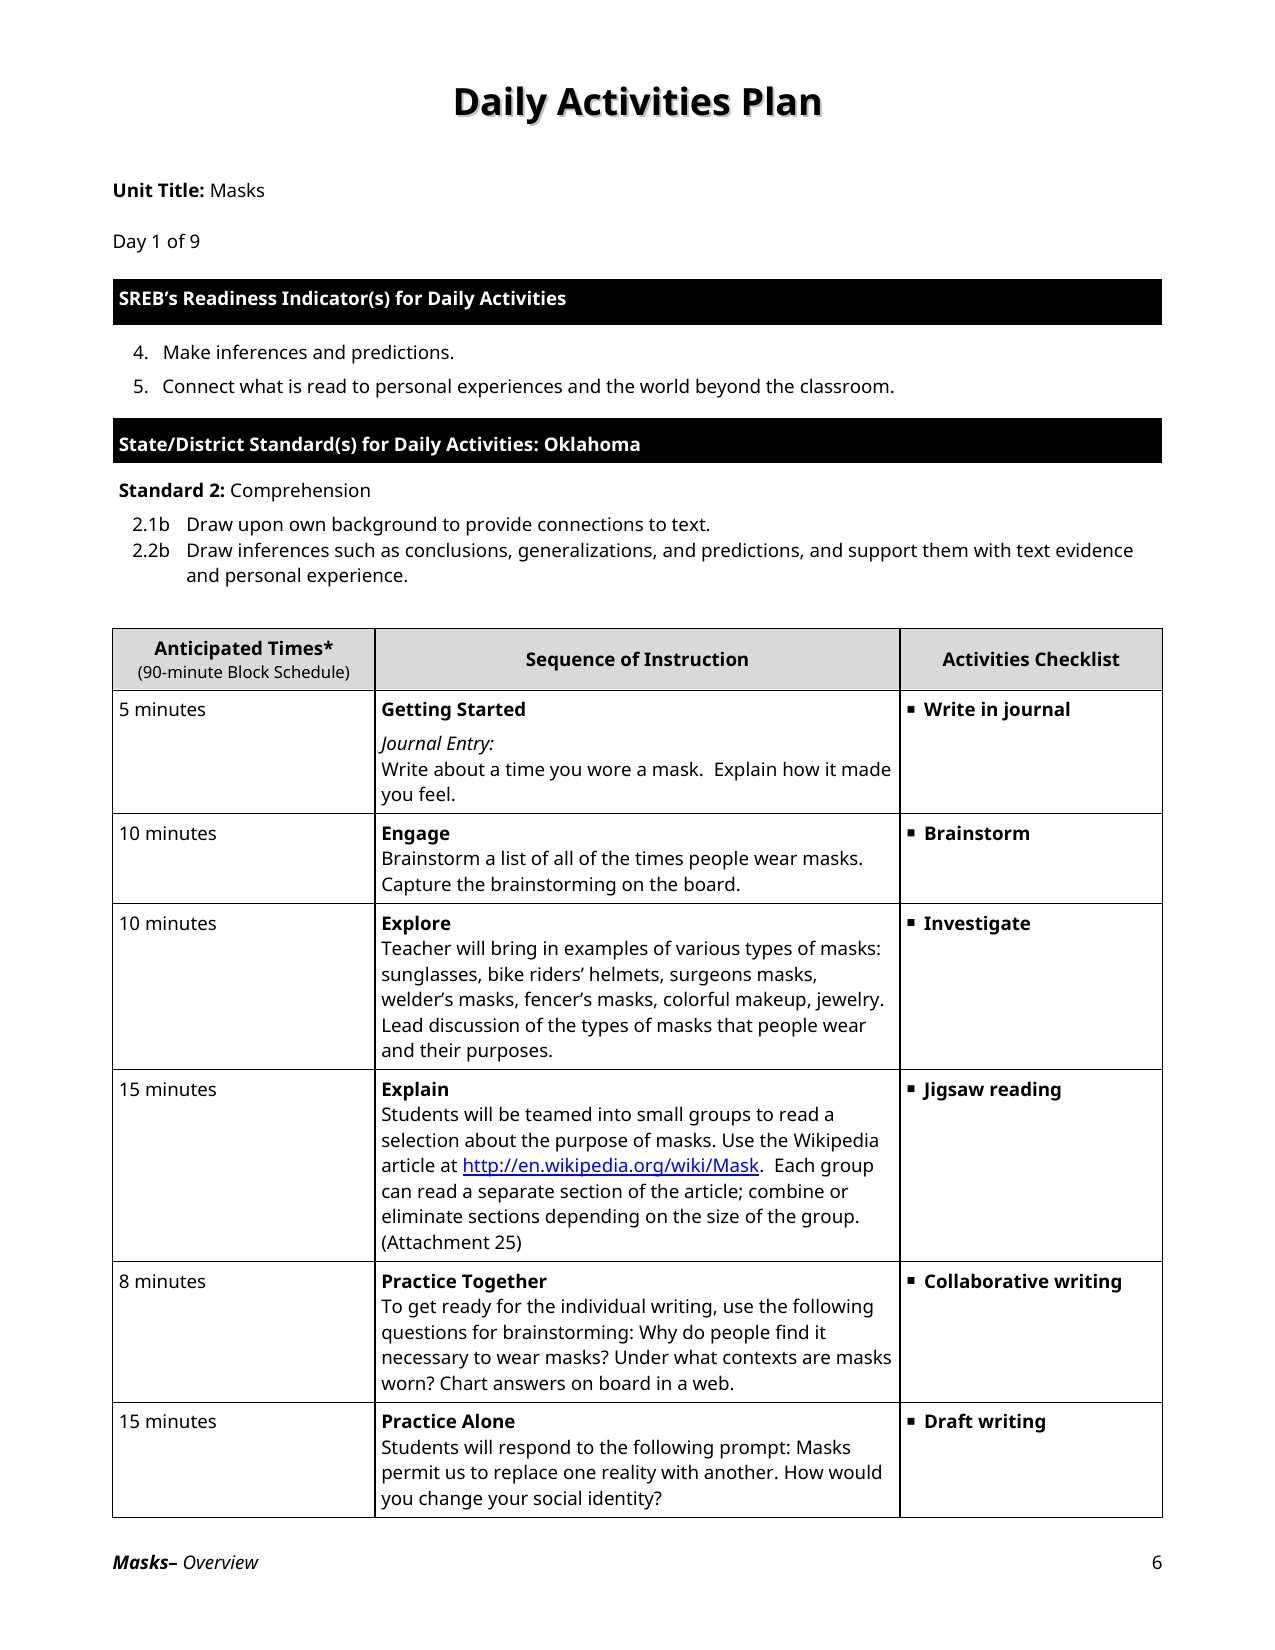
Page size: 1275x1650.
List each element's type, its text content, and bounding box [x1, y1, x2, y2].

table_cell 8 minutes [113, 1262, 374, 1402]
text Unit Title: Masks [112, 177, 1162, 203]
table_cell Getting Started Journal Entry: Write about a time you wore a mask. Explain how it made you feel. [376, 691, 899, 813]
table_cell 15 minutes [113, 1070, 374, 1261]
table_cell Practice Together To get ready for the individual writing, use the following questions for brainstorming: Why do people find it necessary to wear masks? Under what contexts are masks worn? Chart answers on board in a web. [376, 1262, 899, 1402]
table_header Anticipated Times* (90-minute Block Schedule) [113, 629, 374, 689]
table_cell Draft writing [901, 1403, 1162, 1517]
table_cell Practice Alone Students will respond to the following prompt: Masks permit us to replace one reality with another. How would you change your social identity? [376, 1403, 899, 1517]
table_cell Collaborative writing [901, 1262, 1162, 1402]
table_cell Jigsaw reading [901, 1070, 1162, 1261]
table_header Sequence of Instruction [376, 629, 899, 689]
table_cell Write in journal [901, 691, 1162, 813]
table_cell 10 minutes [113, 904, 374, 1069]
table_cell 4. Make inferences and predictions. 5. Connect what is read to personal experiences and the world beyond the classroom. [113, 325, 1162, 417]
table_cell 5 minutes [113, 691, 374, 813]
table_cell State/District Standard(s) for Daily Activities: [113, 418, 1162, 463]
table_cell Brainstorm [901, 814, 1162, 903]
table_cell Standard 2: Comprehension 2.1b Draw upon own background to provide connections to text. 2.2b Draw inferences such as conclusions, generalizations, and predictions, and support them with text evidence and personal experience. [113, 463, 1162, 594]
table_cell Investigate [901, 904, 1162, 1069]
table_cell 15 minutes [113, 1403, 374, 1517]
table_cell Explore Teacher will bring in examples of various types of masks: sunglasses, bike riders’ helmets, surgeons masks, welder’s masks, fencer’s masks, colorful makeup, jewelry. Lead discussion of the types of masks that people wear and their purposes. [376, 904, 899, 1069]
table_cell Engage Brainstorm a list of all of the times people wear masks. Capture the brainstorming on the board. [376, 814, 899, 903]
table_header Activities Checklist [901, 629, 1162, 689]
table_cell Explain Students will be teamed into small groups to read a selection about the purpose of masks. Use the Wikipedia article at http://en.wikipedia.org/wiki/Mask. Each group can read a separate section of the article; combine or eliminate sections depending on the size of the group. (Attachment 25) [376, 1070, 899, 1261]
table_cell 10 minutes [113, 814, 374, 903]
text Day 1 of 9 [112, 228, 1162, 254]
table_header SREB’s Readiness Indicator(s) for Daily Activities [113, 279, 1162, 325]
